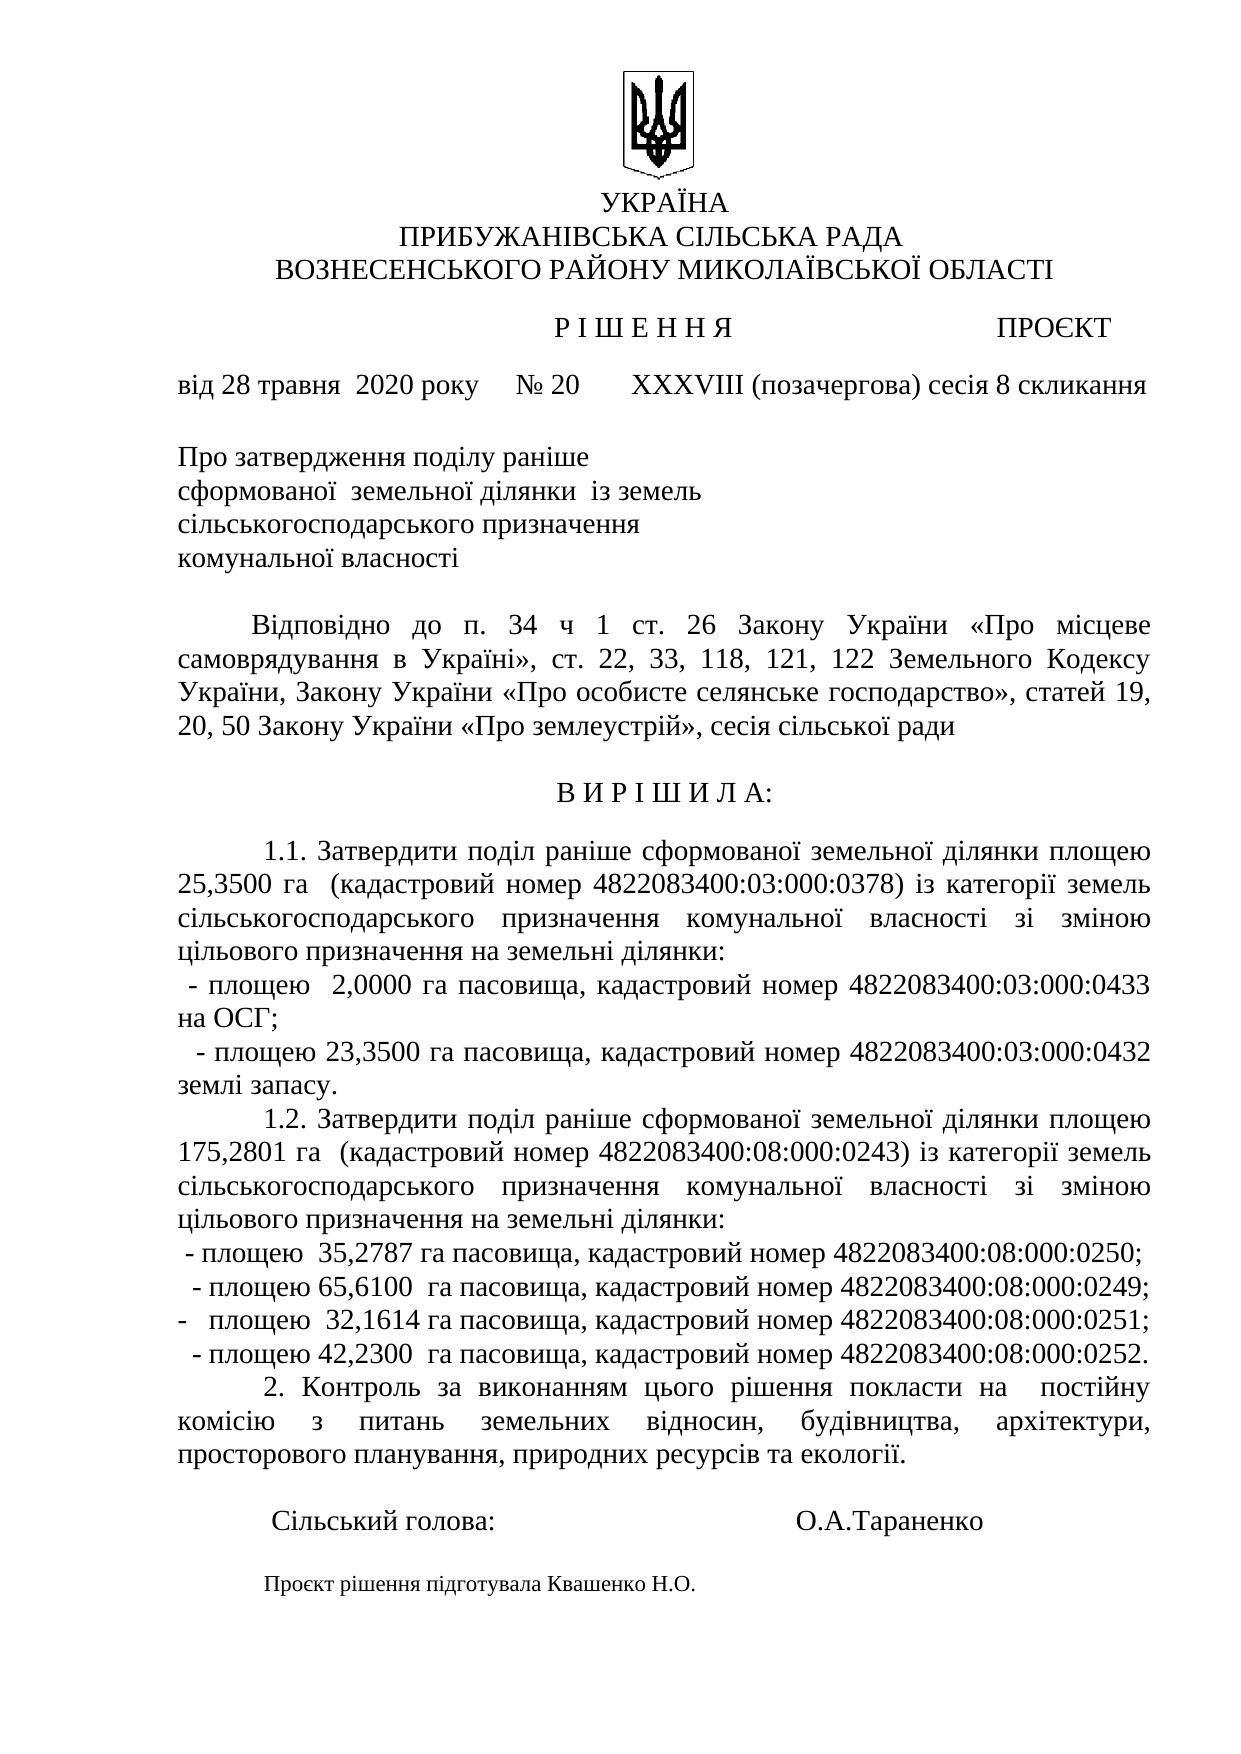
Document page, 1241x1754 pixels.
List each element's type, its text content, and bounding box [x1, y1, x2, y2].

list - площею 23,3500 га пасовища, кадастровий номер 4822083400:03:000:0432 землі запасу. [177, 1034, 1152, 1101]
text комунальної власності [177, 540, 1152, 574]
text ВОЗНЕСЕНСЬКОГО РАЙОНУ МИКОЛАЇВСЬКОЇ ОБЛАСТІ [177, 252, 1152, 286]
text Про затвердження поділу раніше [177, 439, 1152, 473]
list Сільський голова: О.А.Тараненко [264, 1503, 1152, 1537]
text Відповідно до п. 34 ч 1 ст. 26 Закону України «Про місцеве самоврядування в Україні», ст. 22, 33, 118, 121, 122 Земельного Кодексу України, Закону України «Про особисте селянське господарство», статей 19, 20, 50 Закону України «Про землеустрій», сесія сільської ради [177, 607, 1152, 741]
list - площею 35,2787 га пасовища, кадастровий номер 4822083400:08:000:0250; [177, 1235, 1152, 1269]
list - площею 32,1614 га пасовища, кадастровий номер 4822083400:08:000:0251; [177, 1302, 1152, 1336]
text УКРАЇНА [177, 185, 1152, 219]
text сільськогосподарського призначення [177, 507, 1152, 540]
text сформованої земельної ділянки із земель [177, 473, 1152, 507]
text В И Р І Ш И Л А: [177, 775, 1152, 808]
text від 28 травня 2020 року № 20 ХХХVІІІ (позачергова) сесія 8 скликання [177, 367, 1152, 401]
text Р І Ш Е Н Н Я ПРОЄКТ [177, 310, 1152, 343]
text ПРИБУЖАНІВСЬКА СІЛЬСЬКА РАДА [325, 219, 1152, 252]
text 2. Контроль за виконанням цього рішення покласти на постійну комісію з питань земельних відносин, будівництва, архітектури, просторового планування, природних ресурсів та екології. [177, 1369, 1152, 1470]
list - площею 2,0000 га пасовища, кадастровий номер 4822083400:03:000:0433 на ОСГ; [177, 967, 1152, 1034]
picture [620, 69, 695, 182]
list - площею 65,6100 га пасовища, кадастровий номер 4822083400:08:000:0249; [177, 1269, 1152, 1302]
list Проєкт рішення підготувала Квашенко Н.О. [264, 1571, 1152, 1597]
text 1.2. Затвердити поділ раніше сформованої земельної ділянки площею 175,2801 га (кадастровий номер 4822083400:08:000:0243) із категорії земель сільськогосподарського призначення комунальної власності зі зміною цільового призначення на земельні ділянки: [177, 1101, 1152, 1235]
list - площею 42,2300 га пасовища, кадастровий номер 4822083400:08:000:0252. [177, 1336, 1152, 1369]
text 1.1. Затвердити поділ раніше сформованої земельної ділянки площею 25,3500 га (кадастровий номер 4822083400:03:000:0378) із категорії земель сільськогосподарського призначення комунальної власності зі зміною цільового призначення на земельні ділянки: [177, 833, 1152, 967]
